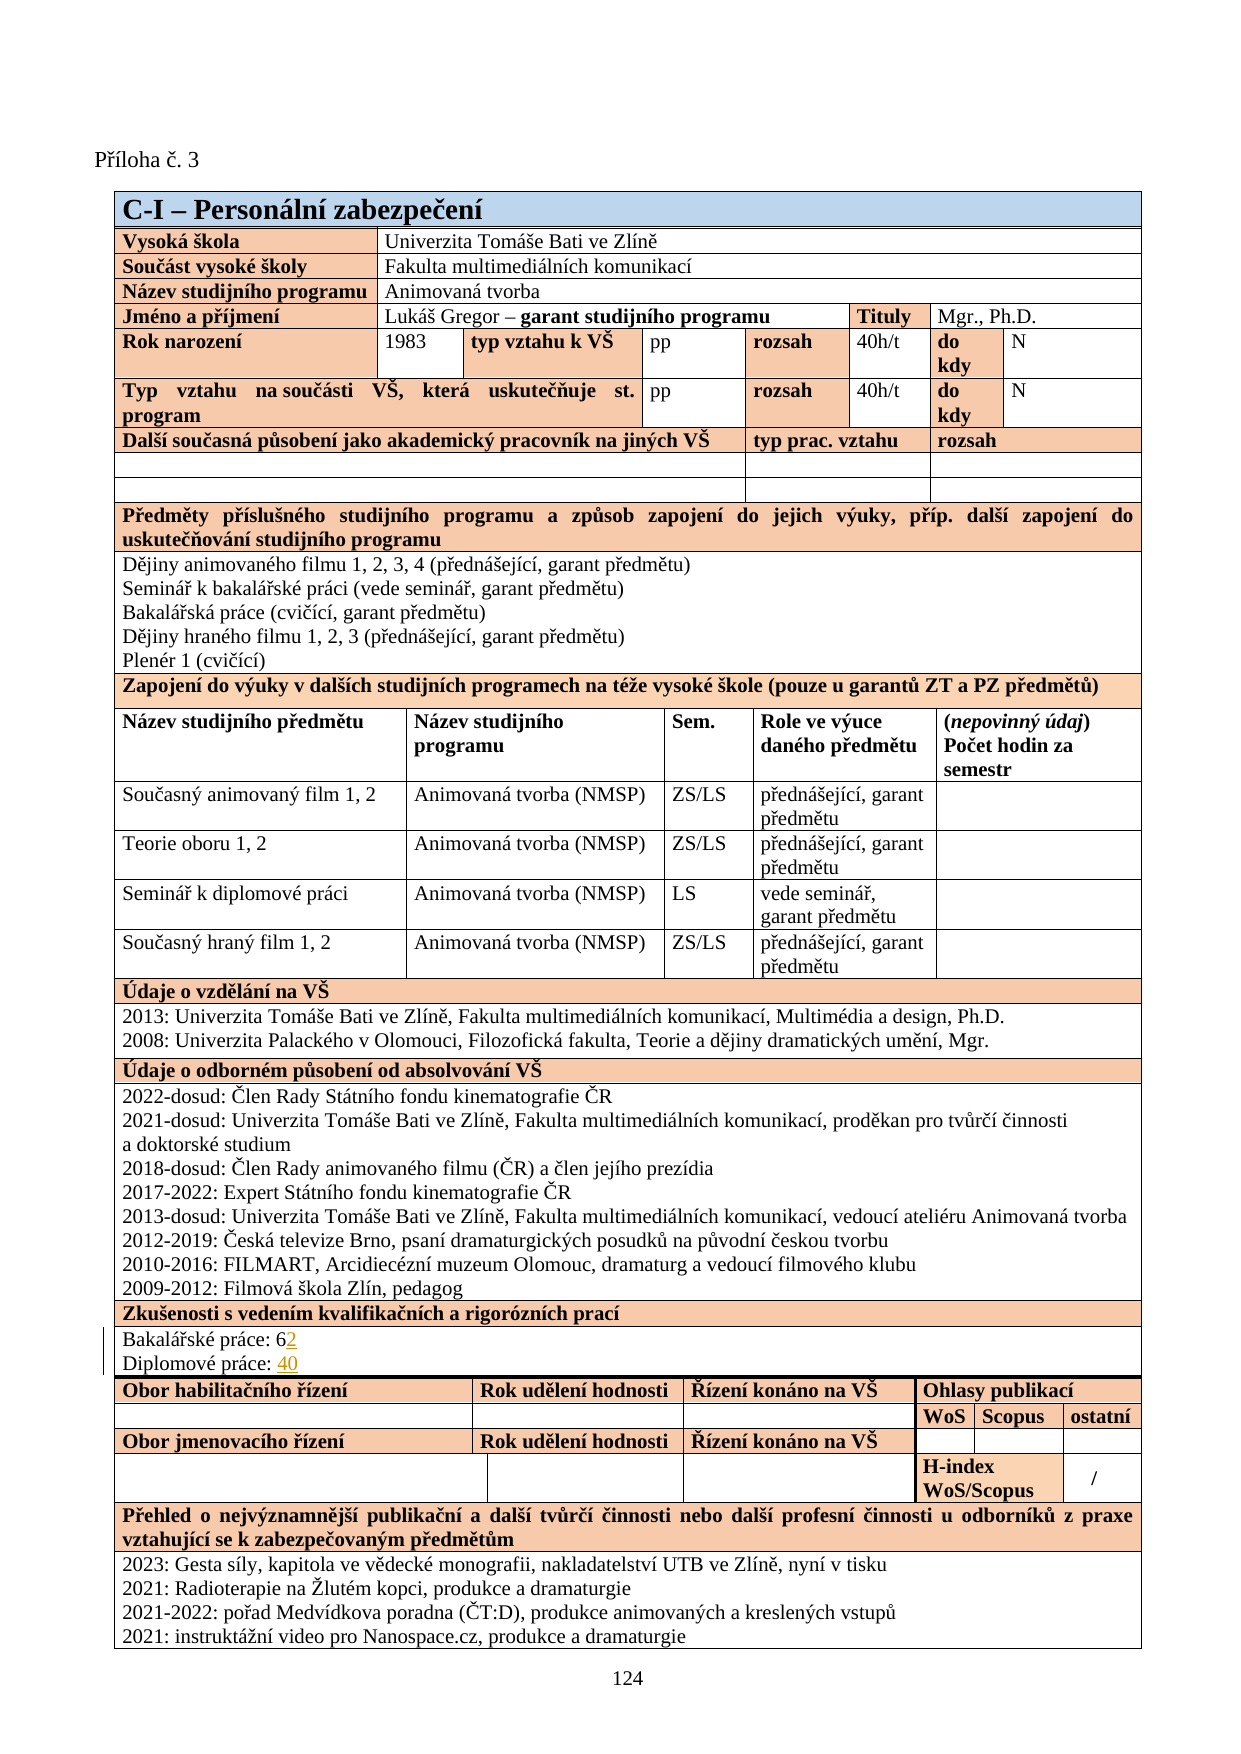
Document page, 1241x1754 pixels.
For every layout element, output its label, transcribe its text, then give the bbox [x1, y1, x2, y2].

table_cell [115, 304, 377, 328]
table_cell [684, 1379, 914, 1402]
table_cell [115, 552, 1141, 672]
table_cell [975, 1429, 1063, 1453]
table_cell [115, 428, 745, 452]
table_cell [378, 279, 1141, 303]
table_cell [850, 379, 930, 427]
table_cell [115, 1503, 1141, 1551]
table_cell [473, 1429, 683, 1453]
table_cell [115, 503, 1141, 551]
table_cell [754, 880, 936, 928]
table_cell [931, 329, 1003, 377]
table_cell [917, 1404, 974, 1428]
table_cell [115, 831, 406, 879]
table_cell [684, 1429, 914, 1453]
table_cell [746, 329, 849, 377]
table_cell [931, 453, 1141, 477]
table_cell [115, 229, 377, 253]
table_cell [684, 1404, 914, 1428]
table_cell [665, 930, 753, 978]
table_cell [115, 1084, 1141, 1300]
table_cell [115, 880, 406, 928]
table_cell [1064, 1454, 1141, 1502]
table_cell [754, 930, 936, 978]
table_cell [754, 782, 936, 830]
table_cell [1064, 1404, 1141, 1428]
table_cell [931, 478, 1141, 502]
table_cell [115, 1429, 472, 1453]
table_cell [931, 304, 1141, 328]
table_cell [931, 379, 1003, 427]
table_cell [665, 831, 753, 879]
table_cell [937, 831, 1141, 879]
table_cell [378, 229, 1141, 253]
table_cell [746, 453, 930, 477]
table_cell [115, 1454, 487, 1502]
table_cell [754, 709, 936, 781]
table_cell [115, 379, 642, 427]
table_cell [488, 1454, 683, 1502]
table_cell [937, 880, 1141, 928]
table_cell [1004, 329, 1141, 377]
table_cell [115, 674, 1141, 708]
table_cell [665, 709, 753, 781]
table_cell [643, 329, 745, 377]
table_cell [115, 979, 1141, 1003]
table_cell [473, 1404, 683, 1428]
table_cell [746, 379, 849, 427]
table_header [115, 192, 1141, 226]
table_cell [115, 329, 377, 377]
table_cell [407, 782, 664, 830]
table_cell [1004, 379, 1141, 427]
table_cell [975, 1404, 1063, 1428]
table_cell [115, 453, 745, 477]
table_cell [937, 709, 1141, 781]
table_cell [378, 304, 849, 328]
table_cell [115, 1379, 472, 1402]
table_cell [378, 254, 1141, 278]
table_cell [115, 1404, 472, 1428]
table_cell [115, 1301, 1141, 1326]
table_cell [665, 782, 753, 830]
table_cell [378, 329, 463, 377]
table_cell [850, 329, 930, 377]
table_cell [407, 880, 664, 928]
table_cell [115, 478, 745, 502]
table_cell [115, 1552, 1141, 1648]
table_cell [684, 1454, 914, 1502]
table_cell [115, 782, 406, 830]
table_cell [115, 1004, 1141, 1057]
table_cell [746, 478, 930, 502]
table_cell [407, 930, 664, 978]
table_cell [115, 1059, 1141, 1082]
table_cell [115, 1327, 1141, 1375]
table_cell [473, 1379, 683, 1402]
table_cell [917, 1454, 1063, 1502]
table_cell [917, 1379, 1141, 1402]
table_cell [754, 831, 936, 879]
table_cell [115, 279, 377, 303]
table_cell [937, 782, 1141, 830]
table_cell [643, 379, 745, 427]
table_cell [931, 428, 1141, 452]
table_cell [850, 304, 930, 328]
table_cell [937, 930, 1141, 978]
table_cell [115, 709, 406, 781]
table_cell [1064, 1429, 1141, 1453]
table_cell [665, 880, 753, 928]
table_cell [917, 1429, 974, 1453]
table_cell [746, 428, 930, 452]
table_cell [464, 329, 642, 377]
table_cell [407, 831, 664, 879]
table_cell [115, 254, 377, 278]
text Příloha č. 3 [88, 146, 1137, 172]
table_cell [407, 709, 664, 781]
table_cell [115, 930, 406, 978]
